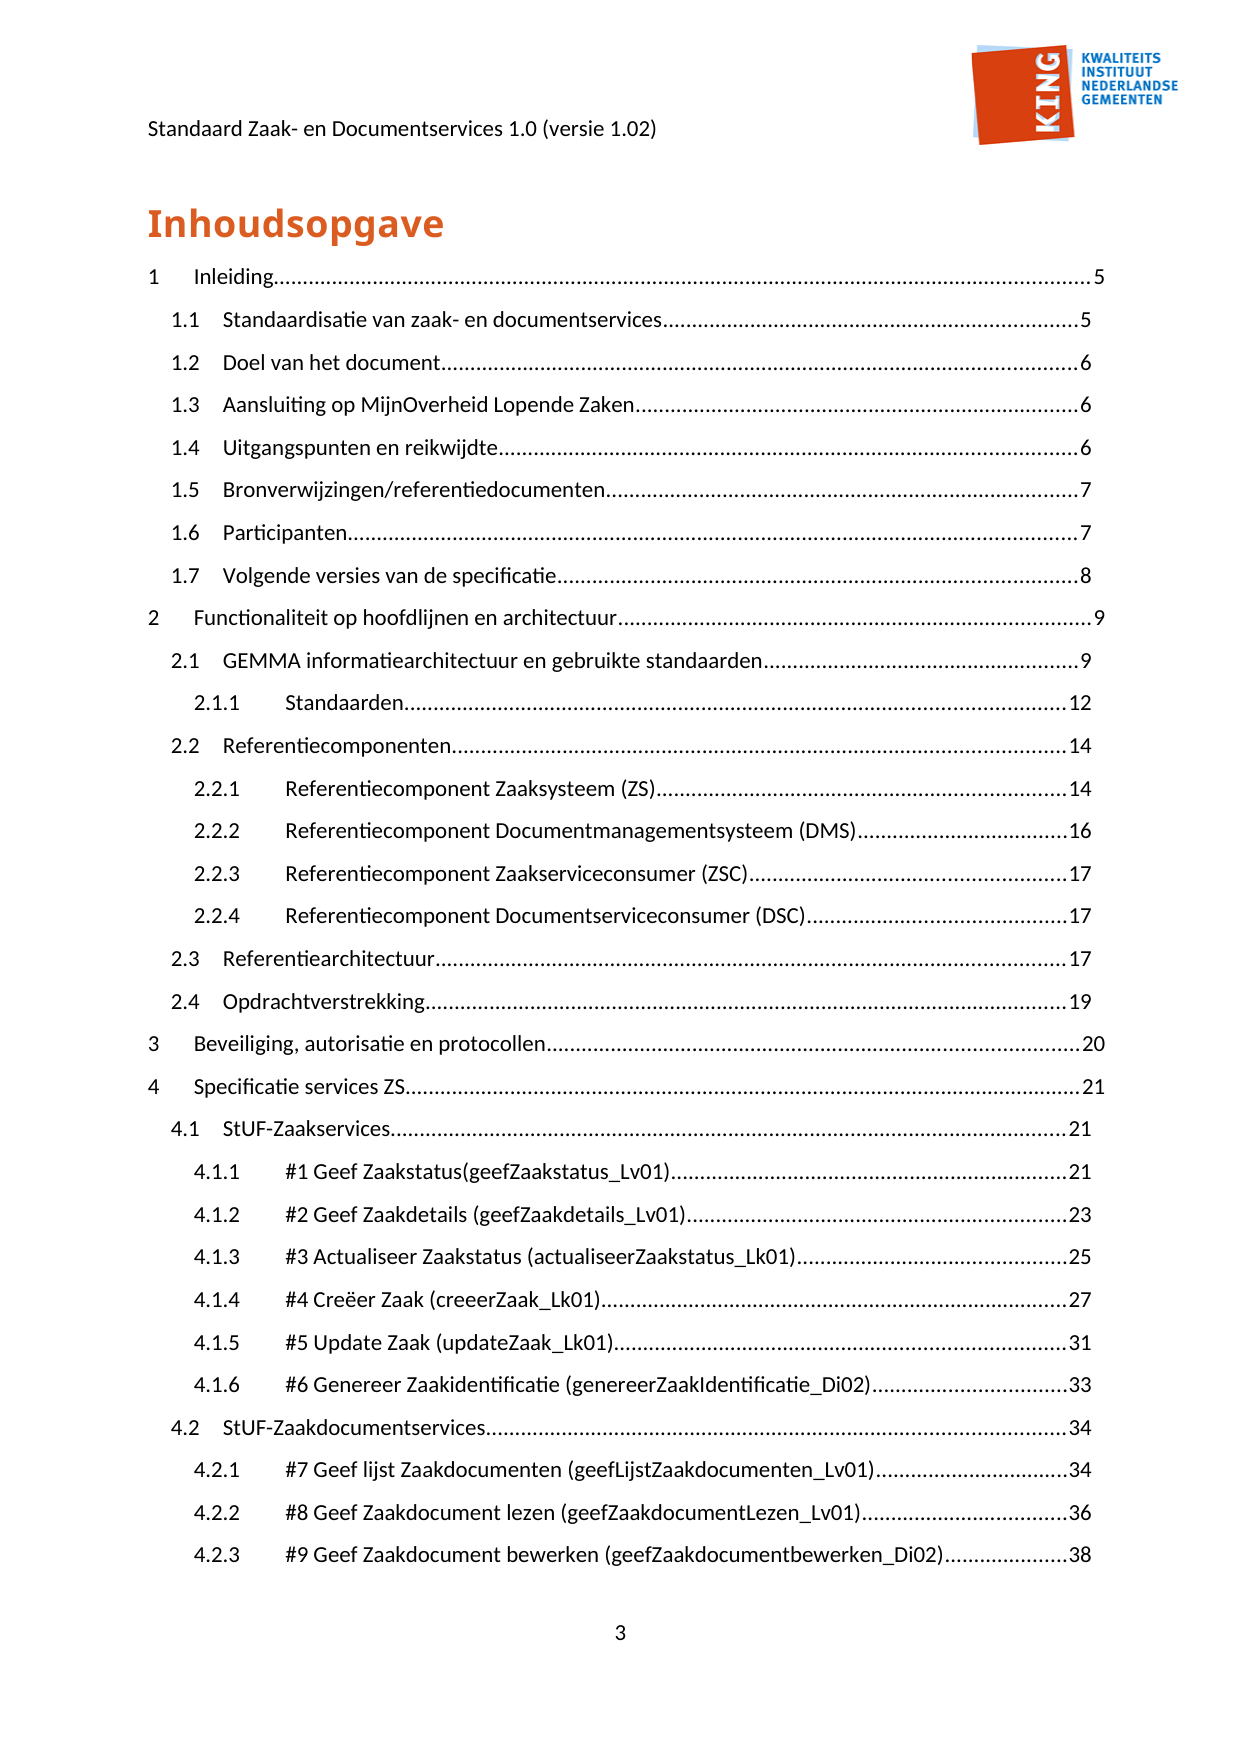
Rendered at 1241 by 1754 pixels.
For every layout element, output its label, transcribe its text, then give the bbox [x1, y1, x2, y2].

text 2.2 Referentiecomponenten 14 [171, 731, 1093, 759]
text 1.3 Aansluiting op MijnOverheid Lopende Zaken 6 [171, 390, 1093, 418]
text 4.1.3 #3 Actualiseer Zaakstatus (actualiseerZaakstatus_Lk01) 25 [193, 1242, 1093, 1270]
subtitle Inhoudsopgave [148, 198, 1093, 249]
text 4.2.3 #9 Geef Zaakdocument bewerken (geefZaakdocumentbewerken_Di02) 38 [193, 1541, 1093, 1569]
text 4.2.2 #8 Geef Zaakdocument lezen (geefZaakdocumentLezen_Lv01) 36 [193, 1498, 1093, 1526]
text 1.6 Participanten 7 [171, 518, 1093, 546]
text 4.2.1 #7 Geef lijst Zaakdocumenten (geefLijstZaakdocumenten_Lv01) 34 [193, 1455, 1093, 1483]
text 4.2 StUF-Zaakdocumentservices 34 [171, 1413, 1093, 1441]
text 2.1.1 Standaarden 12 [193, 688, 1093, 717]
picture [971, 45, 1178, 145]
text 2.4 Opdrachtverstrekking 19 [171, 987, 1093, 1015]
text 1.7 Volgende versies van de specificatie 8 [171, 561, 1093, 589]
text 4.1.4 #4 Creëer Zaak (creeerZaak_Lk01) 27 [193, 1285, 1093, 1313]
text 1.1 Standaardisatie van zaak- en documentservices 5 [171, 305, 1093, 333]
text 2.2.2 Referentiecomponent Documentmanagementsysteem (DMS) 16 [193, 816, 1093, 844]
text 3 Beveiliging, autorisatie en protocollen 20 [148, 1029, 1093, 1057]
text 2.2.1 Referentiecomponent Zaaksysteem (ZS) 14 [193, 774, 1093, 802]
text 1.4 Uitgangspunten en reikwijdte 6 [171, 433, 1093, 461]
text 2 Functionaliteit op hoofdlijnen en architectuur 9 [148, 603, 1093, 631]
text 4.1.5 #5 Update Zaak (updateZaak_Lk01) 31 [193, 1328, 1093, 1356]
text 4 Specificatie services ZS 21 [148, 1072, 1093, 1100]
text 4.1.2 #2 Geef Zaakdetails (geefZaakdetails_Lv01) 23 [193, 1200, 1093, 1228]
text 2.3 Referentiearchitectuur 17 [171, 944, 1093, 972]
text 1.5 Bronverwijzingen/referentiedocumenten 7 [171, 476, 1093, 503]
text 1.2 Doel van het document 6 [171, 348, 1093, 376]
text 2.2.3 Referentiecomponent Zaakserviceconsumer (ZSC) 17 [193, 859, 1093, 887]
text 4.1.6 #6 Genereer Zaakidentificatie (genereerZaakIdentificatie_Di02) 33 [193, 1370, 1093, 1398]
text 4.1.1 #1 Geef Zaakstatus(geefZaakstatus_Lv01) 21 [193, 1157, 1093, 1185]
text 2.1 GEMMA informatiearchitectuur en gebruikte standaarden 9 [171, 646, 1093, 674]
text 1 Inleiding 5 [148, 262, 1093, 291]
text 4.1 StUF-Zaakservices 21 [171, 1114, 1093, 1143]
text 2.2.4 Referentiecomponent Documentserviceconsumer (DSC) 17 [193, 902, 1093, 929]
